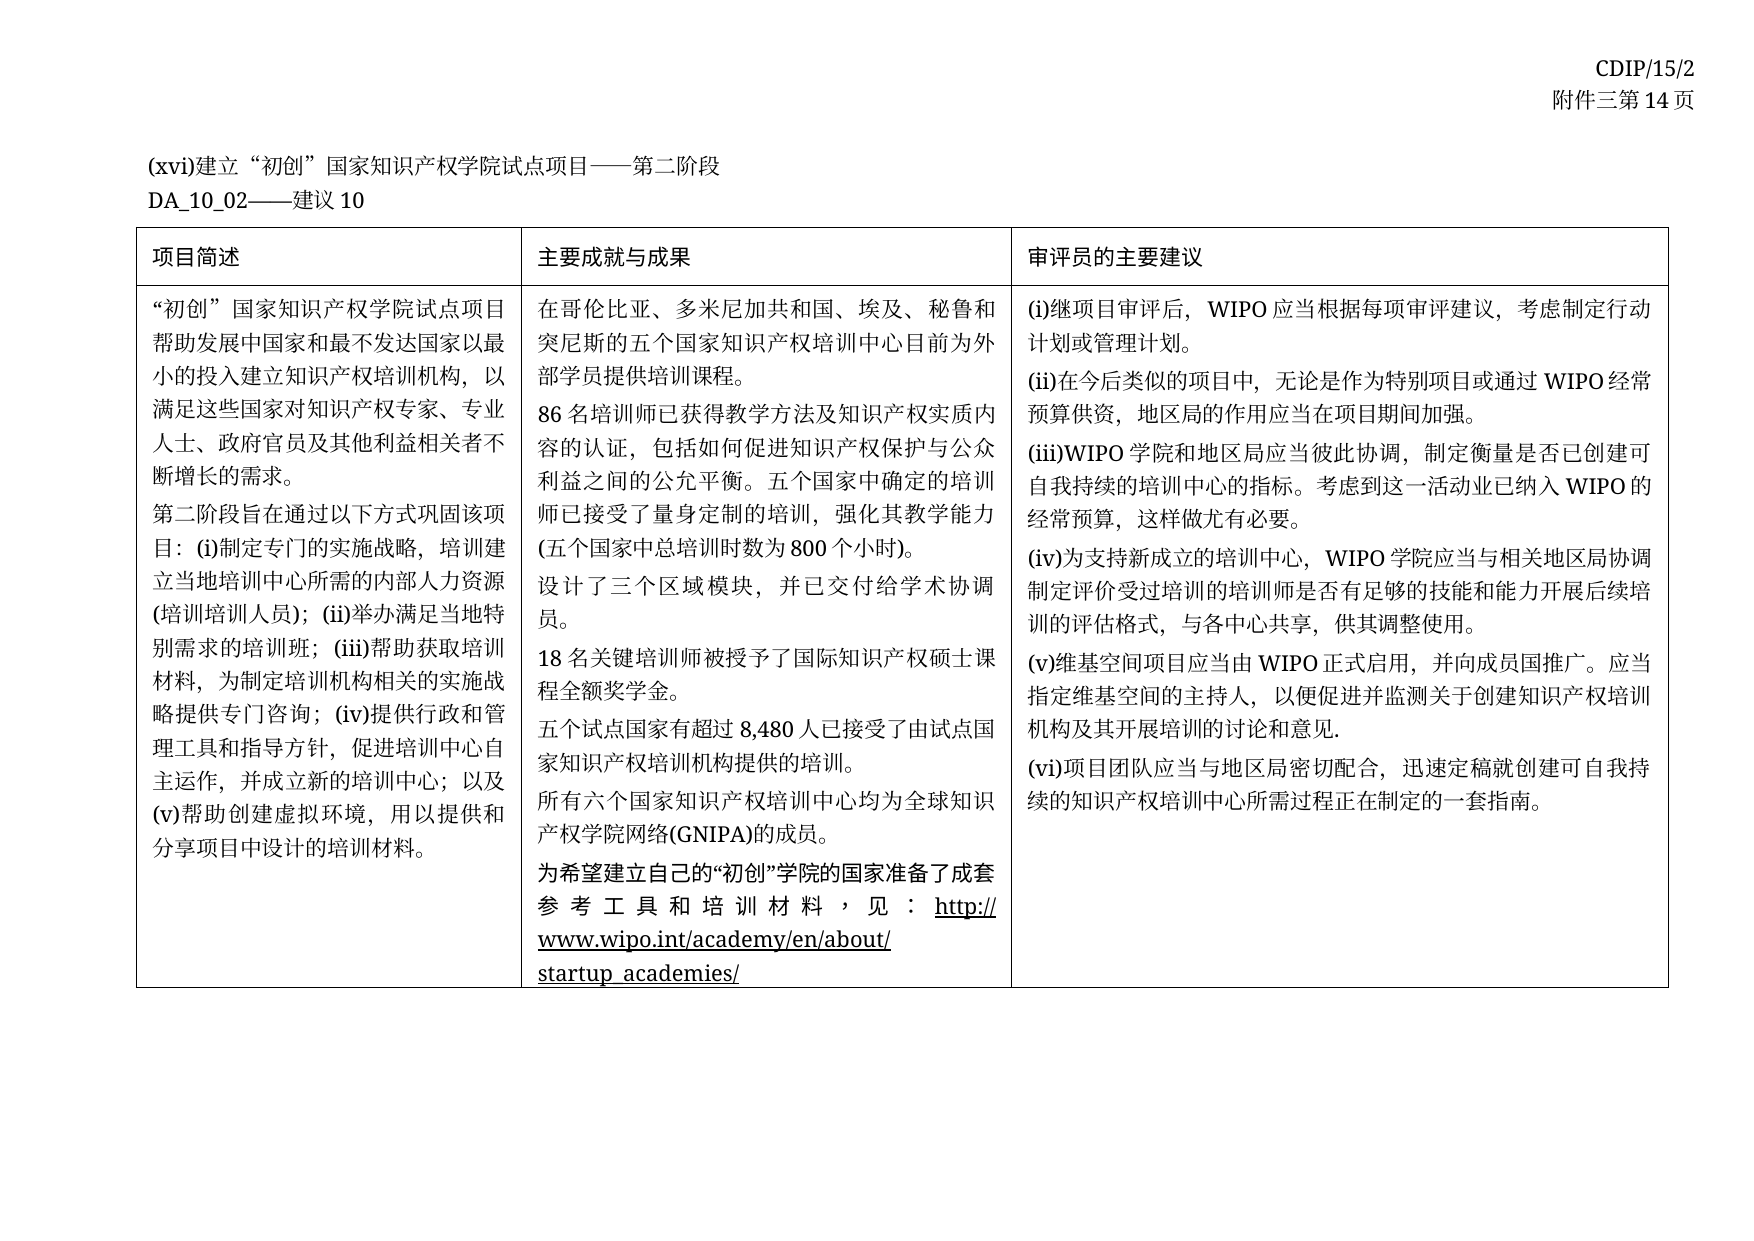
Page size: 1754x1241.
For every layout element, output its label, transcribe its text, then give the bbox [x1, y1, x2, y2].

list DA_10_02——建议10 [148, 181, 1695, 214]
table_cell “初创”国家知识产权学院试点项目帮助发展中国家和最不发达国家以最小的投入建立知识产权培训机构，以满足这些国家对知识产权专家、专业人士、政府官员及其他利益相关者不断增长的需求。 第二阶段旨在通过以下方式巩固该项目：(i)制定专门的实施战略，培训建立当地培训中心所需的内部人力资源(培训培训人员)；(ii)举办满足当地特别需求的培训班；(iii)帮助获取培训材料，为制定培训机构相关的实施战略提供专门咨‍询；(iv)提供行政和管理工具和指导方针，促进培训中心自主运作，并成立新的培训中心；以及(v)帮助创建虚拟环境，用以提供和分享项目中设计的培训材料。 [137, 286, 521, 987]
table_cell (i)继项目审评后，WIPO应当根据每项审评建议，考虑制定行动计划或管理计划。 (ii)在今后类似的项目中，无论是作为特别项目或通过WIPO经常预算供资，地区局的作用应当在项目期间加强。 (iii)WIPO学院和地区局应当彼此协调，制定衡量是否已创建可自我持续的培训中心的指标。考虑到这一活动业已纳入WIPO的经常预算，这样做尤有必要。 (iv)为支持新成立的培训中心，WIPO学院应当与相关地区局协调制定评价受过培训的培训师是否有足够的技能和能力开展后续培训的评估格式，与各中心共享，供其调整使用。 (v)维基空间项目应当由WIPO正式启用，并向成员国推广。应当指定维基空间的主持人，以便促进并监测关于创建知识产权培训机构及其开展培训的讨论和意见. (vi)项目团队应当与地区局密切配合，迅速定稿就创建可自我持续的知识产权培训中心所需过程正在制定的一套指南。 [1012, 286, 1668, 987]
table_cell 在哥伦比亚、多米尼加共和国、埃及、秘鲁和突尼斯的五个国家知识产权培训中心目前为外部学员提供培训课程。 86名培训师已获得教学方法及知识产权实质内容的认证，包括如何促进知识产权保护与公众利益之间的公允平衡。五个国家中确定的培训师已接受了量身定制的培训，强化其教学能力(五个国家中总培训时数为800个小时)。 设计了三个区域模块，并已交付给学术协调员。 18名关键培训师被授予了国际知识产权硕士课程全额奖学金。 五个试点国家有超过8,480人已接受了由试点国家知识产权培训机构提供的培训。 所有六个国家知识产权培训中心均为全球知识产权学院网络(GNIPA)的成员。 为希望建立自己的“初创”学院的国家准备了成套参考工具和培训材料，见：http://www.wipo.int/academy/en/about/startup_academies/ [522, 286, 1011, 987]
table_header 审评员的主要建议 [1012, 228, 1668, 284]
list (xvi)建立“初创”国家知识产权学院试点项目——第二阶段 [148, 148, 1695, 181]
table_header 项目简述 [137, 228, 521, 284]
table_header 主要成就与成果 [522, 228, 1011, 284]
